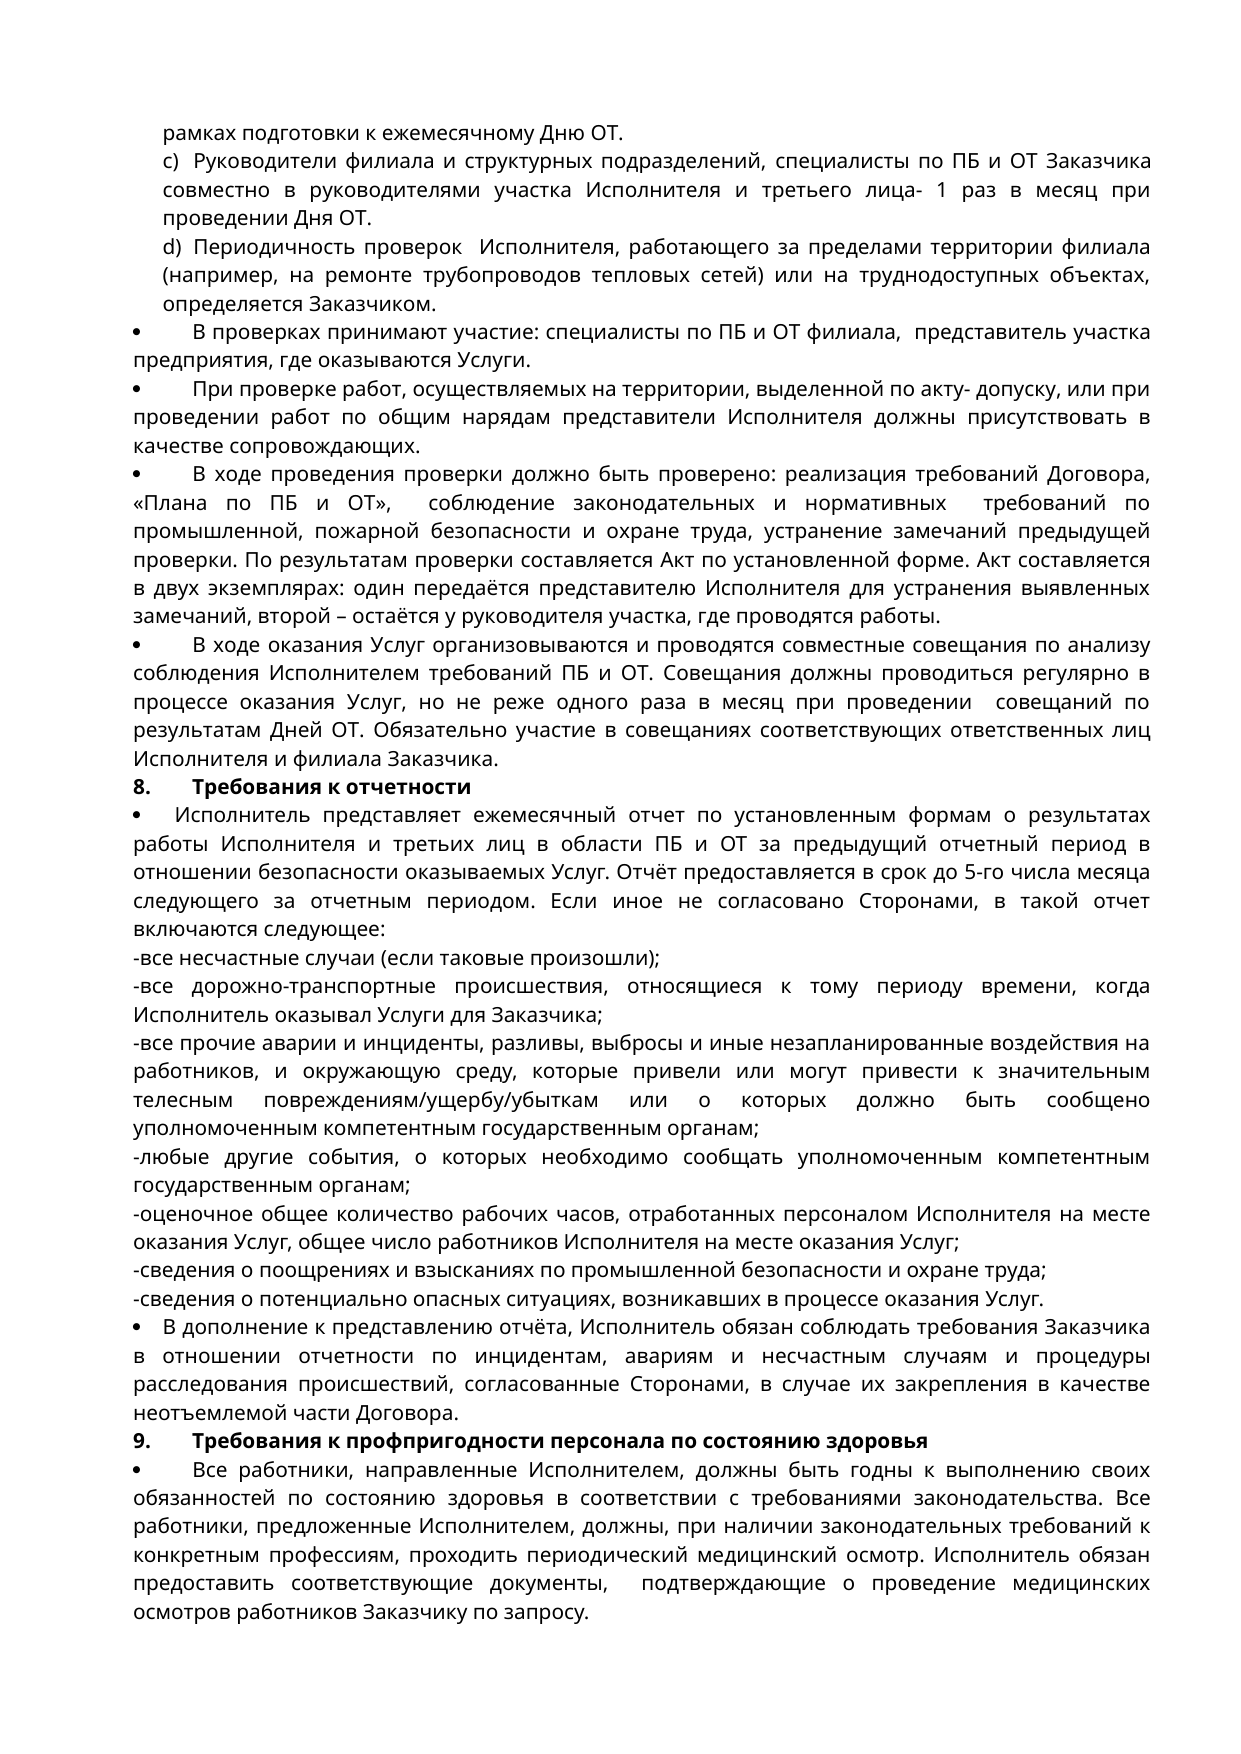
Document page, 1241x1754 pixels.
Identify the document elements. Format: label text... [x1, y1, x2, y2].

text -сведения о поощрениях и взысканиях по промышленной безопасности и охране труда; [133, 1256, 1152, 1284]
text -сведения о потенциально опасных ситуациях, возникавших в процессе оказания Услуг. [133, 1284, 1152, 1312]
text -все прочие аварии и инциденты, разливы, выбросы и иные незапланированные воздействия на работников, и окружающую среду, которые привели или могут привести к значительным телесным повреждениям/ущербу/убыткам или о которых должно быть сообщено уполномоченным компетентным государственным органам; [133, 1028, 1152, 1142]
list В дополнение к представлению отчёта, Исполнитель обязан соблюдать требования Заказчика в отношении отчетности по инцидентам, авариям и несчастным случаям и процедуры расследования происшествий, согласованные Сторонами, в случае их закрепления в качестве неотъемлемой части Договора. [133, 1312, 1152, 1426]
list Требования к профпригодности персонала по состоянию здоровья [133, 1426, 1152, 1455]
text -любые другие события, о которых необходимо сообщать уполномоченным компетентным государственным органам; [133, 1142, 1152, 1199]
list Требования к отчетности [133, 772, 1152, 801]
list В ходе проведения проверки должно быть проверено: реализация требований Договора, «Плана по ПБ и ОТ», соблюдение законодательных и нормативных требований по промышленной, пожарной безопасности и охране труда, устранение замечаний предыдущей проверки. По результатам проверки составляется Акт по установленной форме. Акт составляется в двух экземплярах: один передаётся представителю Исполнителя для устранения выявленных замечаний, второй – остаётся у руководителя участка, где проводятся работы. [133, 459, 1152, 630]
text -оценочное общее количество рабочих часов, отработанных персоналом Исполнителя на месте оказания Услуг, общее число работников Исполнителя на месте оказания Услуг; [133, 1199, 1152, 1256]
list Периодичность проверок Исполнителя, работающего за пределами территории филиала (например, на ремонте трубопроводов тепловых сетей) или на труднодоступных объектах, определяется Заказчиком. [162, 232, 1152, 317]
text -все дорожно-транспортные происшествия, относящиеся к тому периоду времени, когда Исполнитель оказывал Услуги для Заказчика; [133, 971, 1152, 1028]
list В ходе оказания Услуг организовываются и проводятся совместные совещания по анализу соблюдения Исполнителем требований ПБ и ОТ. Совещания должны проводиться регулярно в процессе оказания Услуг, но не реже одного раза в месяц при проведении совещаний по результатам Дней ОТ. Обязательно участие в совещаниях соответствующих ответственных лиц Исполнителя и филиала Заказчика. [133, 630, 1152, 772]
list В проверках принимают участие: специалисты по ПБ и ОТ филиала, представитель участка предприятия, где оказываются Услуги. [133, 317, 1152, 374]
list Руководители филиала и структурных подразделений, специалисты по ПБ и ОТ Заказчика совместно в руководителями участка Исполнителя и третьего лица- 1 раз в месяц при проведении Дня ОТ. [162, 147, 1152, 232]
list При проверке работ, осуществляемых на территории, выделенной по акту- допуску, или при проведении работ по общим нарядам представители Исполнителя должны присутствовать в качестве сопровождающих. [133, 374, 1152, 459]
text -все несчастные случаи (если таковые произошли); [133, 943, 1152, 971]
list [162, 118, 1152, 147]
list Исполнитель представляет ежемесячный отчет по установленным формам о результатах работы Исполнителя и третьих лиц в области ПБ и ОТ за предыдущий отчетный период в отношении безопасности оказываемых Услуг. Отчёт предоставляется в срок до 5-го числа месяца следующего за отчетным периодом. Если иное не согласовано Сторонами, в такой отчет включаются следующее: [133, 801, 1152, 943]
list Все работники, направленные Исполнителем, должны быть годны к выполнению своих обязанностей по состоянию здоровья в соответствии с требованиями законодательства. Все работники, предложенные Исполнителем, должны, при наличии законодательных требований к конкретным профессиям, проходить периодический медицинский осмотр. Исполнитель обязан предоставить соответствующие документы, подтверждающие о проведение медицинских осмотров работников Заказчику по запросу. [133, 1455, 1152, 1625]
